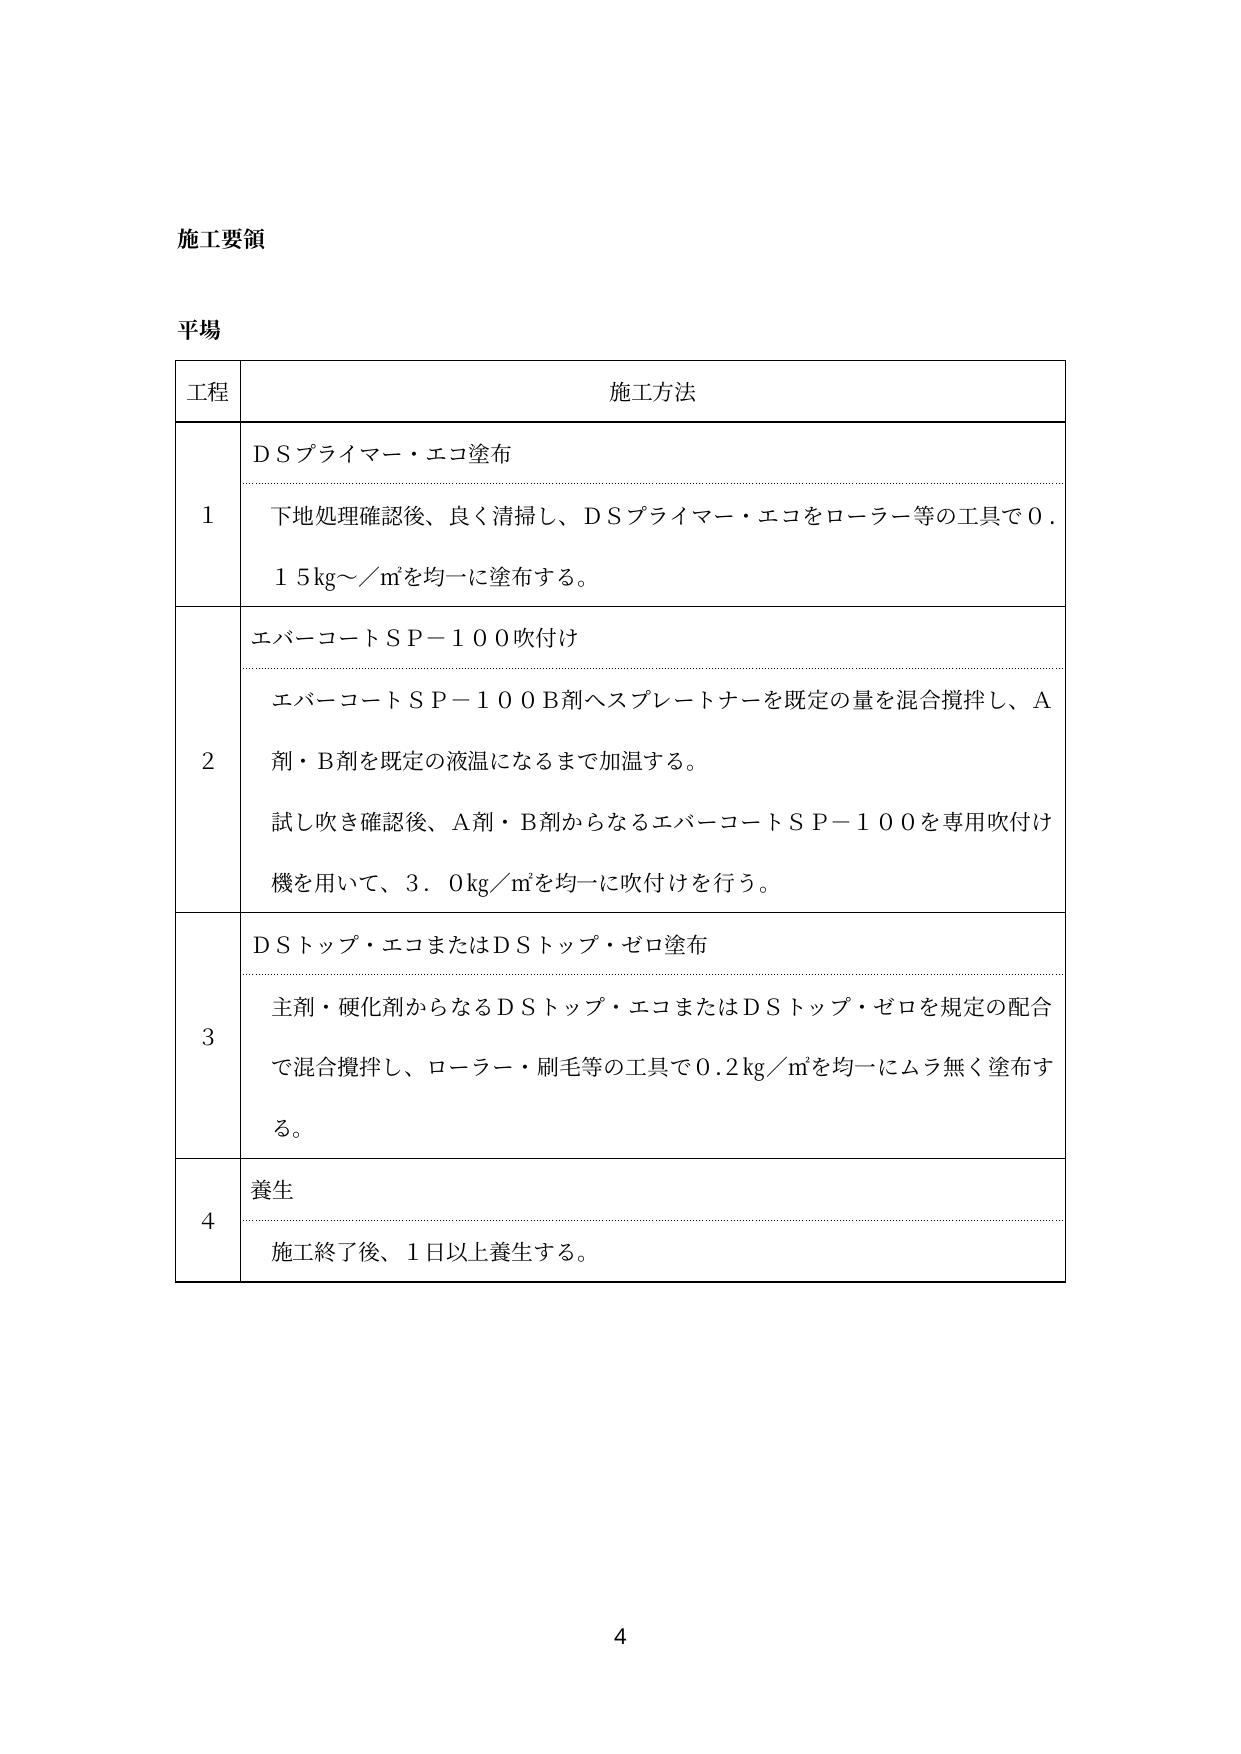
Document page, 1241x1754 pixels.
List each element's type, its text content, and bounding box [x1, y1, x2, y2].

table_cell ２ [176, 607, 240, 912]
text 施工要領 [177, 207, 1063, 268]
table_cell エバーコートＳＰ－１００吹付け [241, 607, 1065, 668]
text 平場 [177, 299, 1063, 359]
table_cell ４ [176, 1159, 240, 1281]
table_cell ＤＳトップ・エコまたはＤＳトップ・ゼロ塗布 [241, 913, 1065, 974]
table_cell 養生 [241, 1159, 1065, 1219]
table_cell 下地処理確認後、良く清掃し、ＤＳプライマー・エコをローラー等の工具で０.１５㎏～／㎡を均一に塗布する。 [241, 483, 1065, 606]
table_cell 施工終了後、１日以上養生する。 [241, 1220, 1065, 1281]
table_header 工程 [176, 361, 240, 421]
table_cell 主剤・硬化剤からなるＤＳトップ・エコまたはＤＳトップ・ゼロを規定の配合で混合攪拌し、ローラー・刷毛等の工具で０.２㎏／㎡を均一にムラ無く塗布する。 [241, 974, 1065, 1158]
table_cell エバーコートＳＰ－１００Ｂ剤へスプレートナーを既定の量を混合撹拌し、Ａ剤・Ｂ剤を既定の液温になるまで加温する。 試し吹き確認後、Ａ剤・Ｂ剤からなるエバーコートＳＰ－１００を専用吹付け機を用いて、３．０㎏／㎡を均一に吹付けを行う。 [241, 668, 1065, 912]
table_cell １ [176, 423, 240, 606]
table_cell ３ [176, 913, 240, 1158]
table_cell ＤＳプライマー・エコ塗布 [241, 423, 1065, 483]
table_header 施工方法 [241, 361, 1065, 421]
